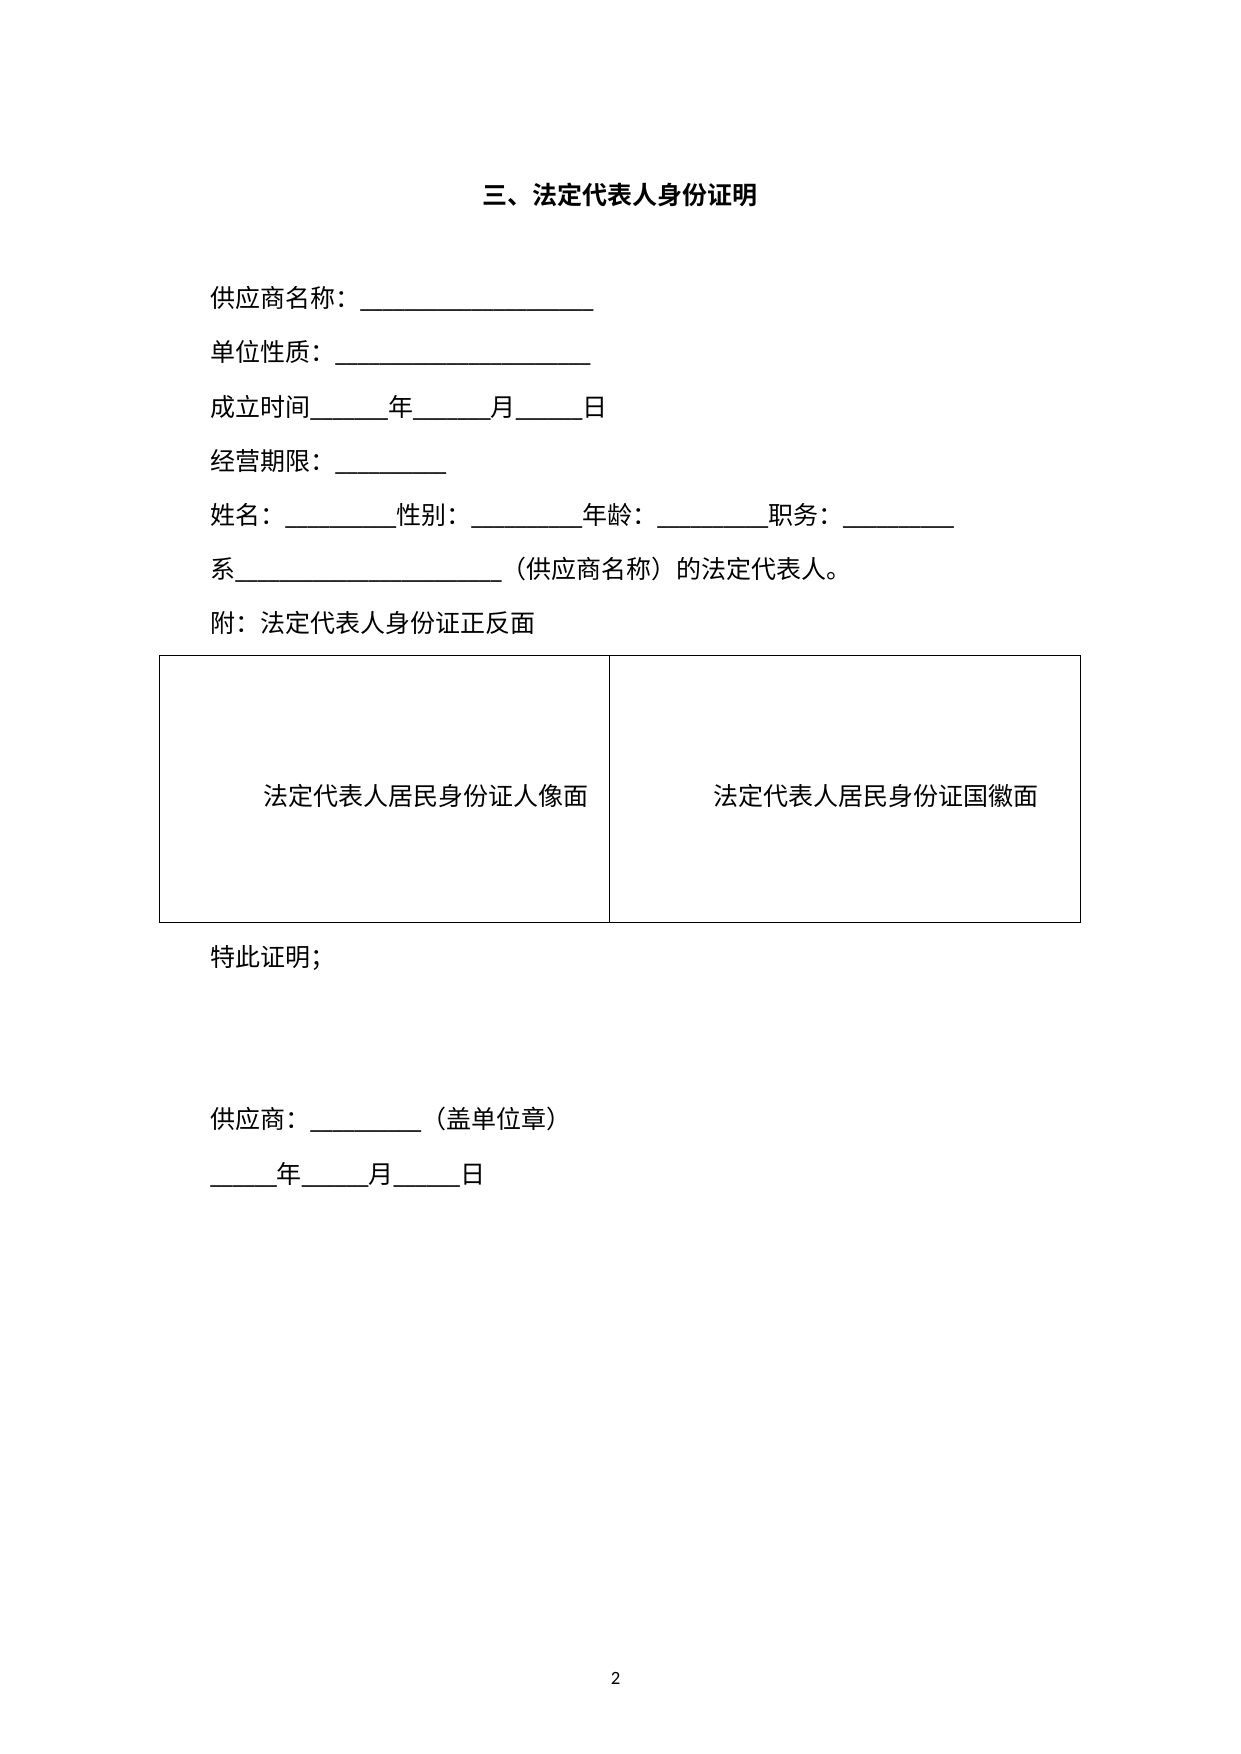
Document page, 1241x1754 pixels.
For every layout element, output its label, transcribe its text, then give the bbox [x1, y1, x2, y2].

text 单位性质：_______________________ [118, 318, 1122, 373]
text 特此证明； [118, 643, 1122, 977]
table_header 法定代表人居民身份证国徽面 [610, 656, 1080, 922]
text 成立时间_______年_______月______日 [118, 373, 1122, 427]
table_header 法定代表人居民身份证人像面 [160, 656, 609, 922]
list 法定代表人身份证明 [118, 175, 1122, 212]
text 系________________________（供应商名称）的法定代表人。 [118, 535, 1122, 589]
text 姓名：__________性别：__________年龄：__________职务：__________ [118, 481, 1122, 535]
text 供应商：__________（盖单位章） [118, 1086, 1122, 1140]
text 附：法定代表人身份证正反面 [118, 589, 1122, 643]
text 经营期限：__________ [118, 427, 1122, 481]
text ______年______月______日 [118, 1140, 1122, 1194]
text 供应商名称：_____________________ [118, 264, 1122, 318]
